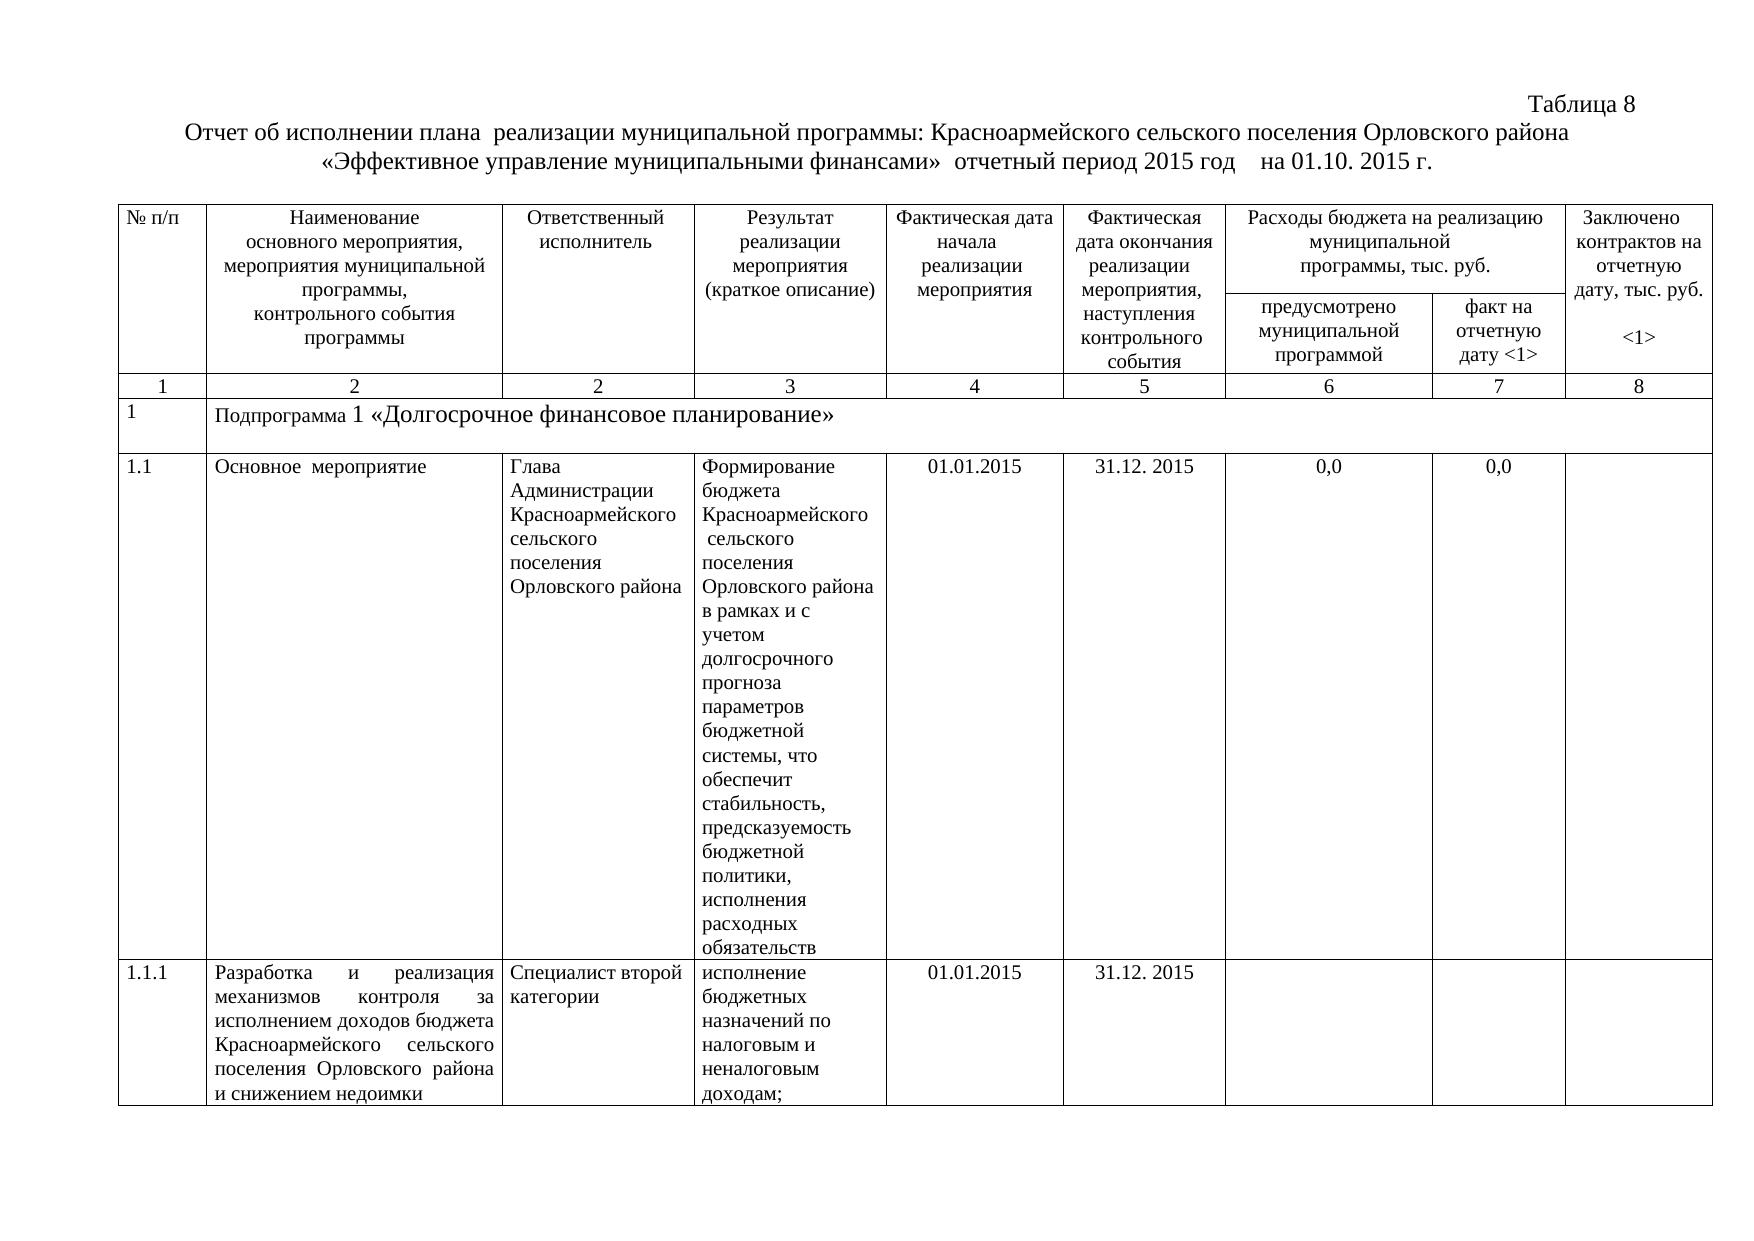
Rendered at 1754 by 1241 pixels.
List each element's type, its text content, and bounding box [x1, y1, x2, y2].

table_cell 01.01.2015 [887, 454, 1063, 959]
table_cell 1 [119, 374, 206, 398]
table_cell [1433, 960, 1565, 1104]
table_header Результат реализации мероприятия (краткое описание) [695, 205, 886, 373]
table_cell 5 [1064, 374, 1225, 398]
table_cell 0,0 [1226, 454, 1432, 959]
table_cell Глава Администрации Красноармейского сельского поселения Орловского района [503, 454, 694, 959]
table_cell 31.12. 2015 [1064, 960, 1225, 1104]
table_header Расходы бюджета на реализацию муниципальной программы, тыс. руб. [1226, 205, 1565, 293]
table_cell 2 [207, 374, 502, 398]
text «Эффективное управление муниципальными финансами» отчетный период 2015 год на 01.10. 2015 г. [118, 146, 1636, 175]
table_cell факт на отчетную дату <1> [1433, 294, 1565, 373]
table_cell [503, 960, 694, 1104]
table_cell Подпрограмма 1 «Долгосрочное финансовое планирование» [207, 399, 1712, 453]
table_header № п/п [119, 205, 206, 373]
table_cell предусмотрено муниципальной программой [1226, 294, 1432, 373]
table_cell [1566, 454, 1712, 959]
table_header Заключено контрактов на отчетную дату, тыс. руб. <1> [1566, 205, 1712, 373]
text Таблица 8 [118, 89, 1636, 117]
table_header Наименование основного мероприятия, мероприятия муниципальной программы, контрольного события программы [207, 205, 502, 373]
table_cell 0,0 [1433, 454, 1565, 959]
table_cell 01.01.2015 [887, 960, 1063, 1104]
table_cell Основное мероприятие [207, 454, 502, 959]
table_header Фактическая дата окончания реализации мероприятия, наступления контрольного события [1064, 205, 1225, 373]
table_cell 1.1.1 [119, 960, 206, 1104]
table_cell 31.12. 2015 [1064, 454, 1225, 959]
text Отчет об исполнении плана реализации муниципальной программы: Красноармейского сельского поселения Орловского района [118, 117, 1636, 146]
table_cell 6 [1226, 374, 1432, 398]
table_cell 1 [119, 399, 206, 453]
table_cell 4 [887, 374, 1063, 398]
table_cell 2 [503, 374, 694, 398]
table_cell Формирование бюджета Красноармейского сельского поселения Орловского района в рамках и с учетом долгосрочного прогноза параметров бюджетной системы, что обеспечит стабильность, предсказуемость бюджетной политики, исполнения расходных обязательств [695, 454, 886, 959]
table_cell 1.1 [119, 454, 206, 959]
table_cell [1566, 960, 1712, 1104]
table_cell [207, 960, 502, 1104]
table_header Ответственный исполнитель [503, 205, 694, 373]
table_cell 8 [1566, 374, 1712, 398]
table_cell 7 [1433, 374, 1565, 398]
table_cell 3 [695, 374, 886, 398]
table_cell [1226, 960, 1432, 1104]
table_header Фактическая дата начала реализации мероприятия [887, 205, 1063, 373]
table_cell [695, 960, 886, 1104]
